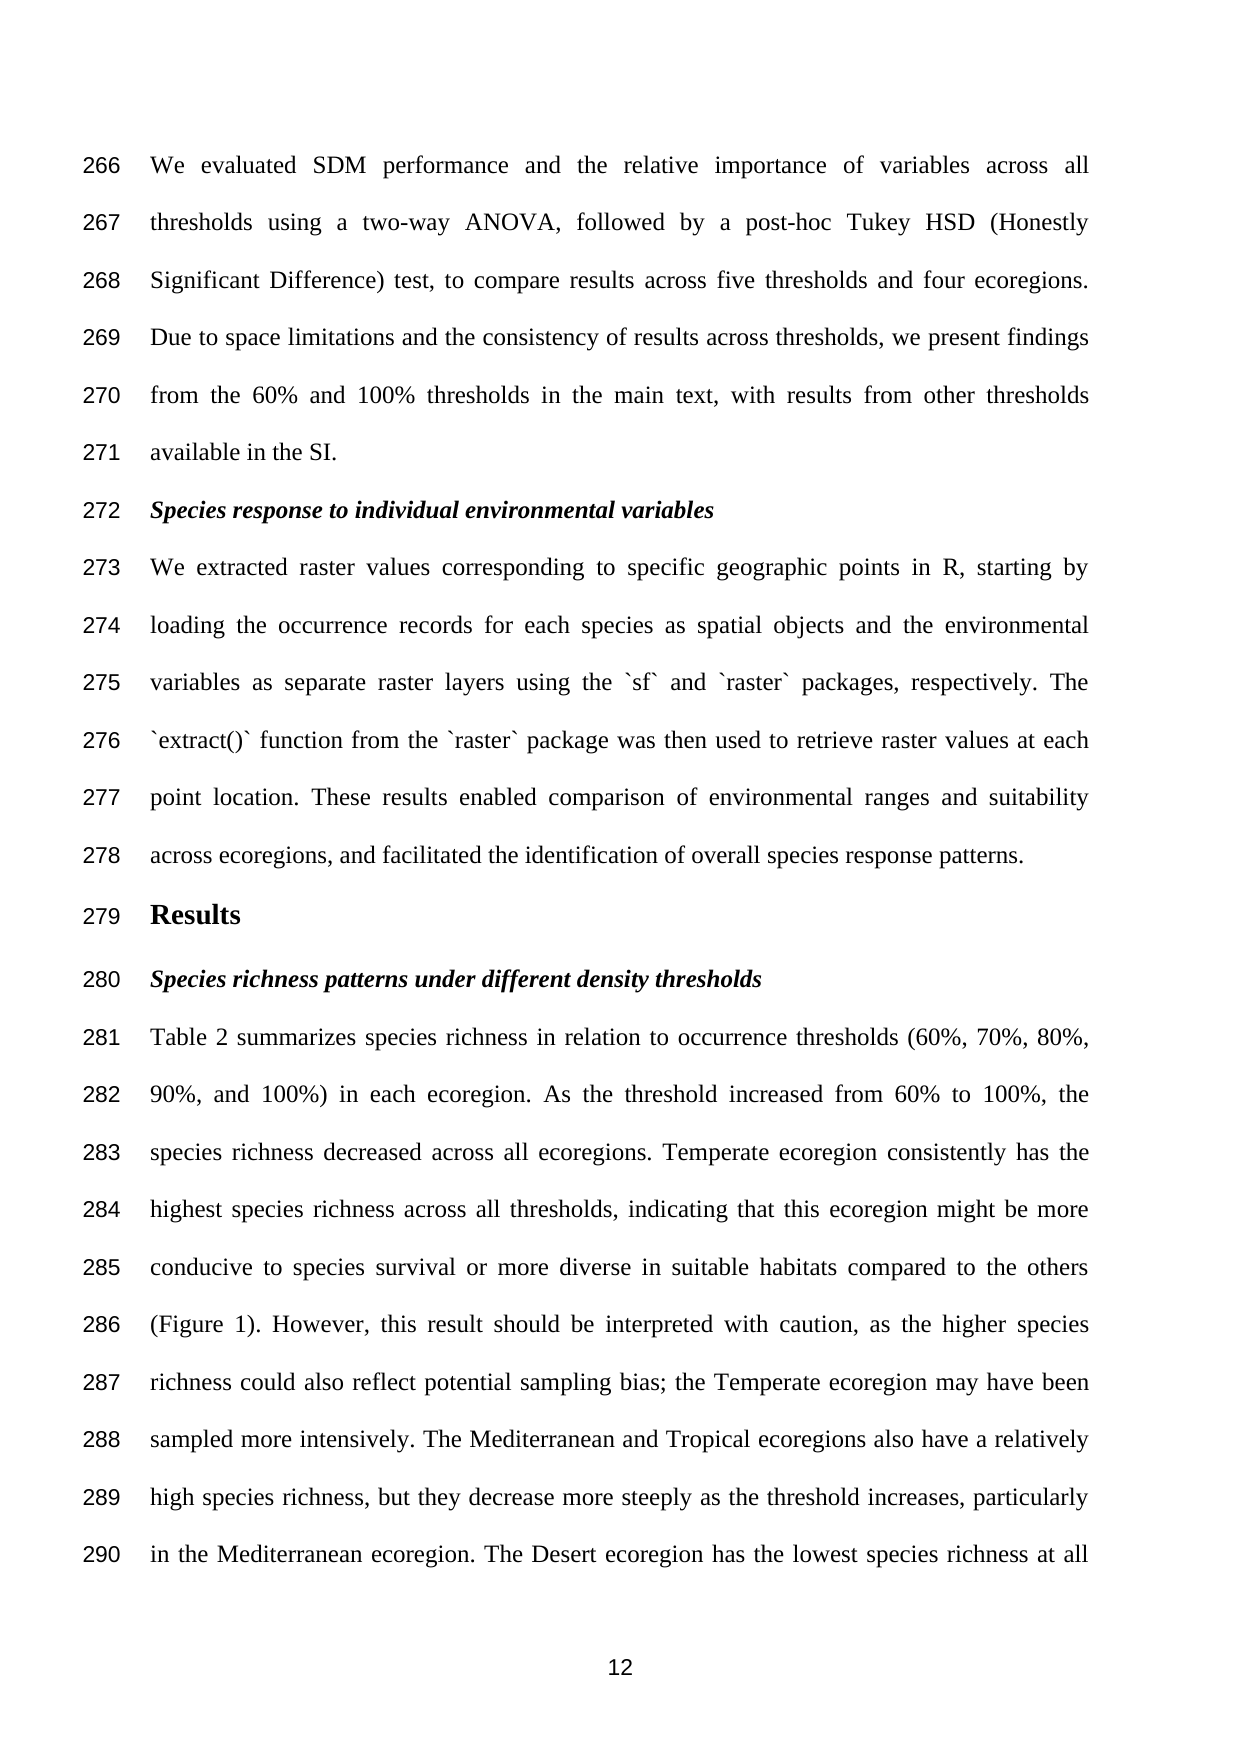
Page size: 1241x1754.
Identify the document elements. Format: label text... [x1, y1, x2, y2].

text Results [150, 897, 1090, 931]
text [150, 1022, 1090, 1568]
text We extracted raster values corresponding to specific geographic points in R, starting by loading the occurrence records for each species as spatial objects and the environmental variables as separate raster layers using the `sf` and `raster` packages, respectively. The `extract()` function from the `raster` package was then used to retrieve raster values at each point location. These results enabled comparison of environmental ranges and suitability across ecoregions, and facilitated the identification of overall species response patterns. [150, 552, 1090, 869]
subtitle Species richness patterns under different density thresholds [150, 964, 1090, 993]
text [150, 150, 1090, 466]
subtitle Species response to individual environmental variables [150, 495, 1090, 524]
